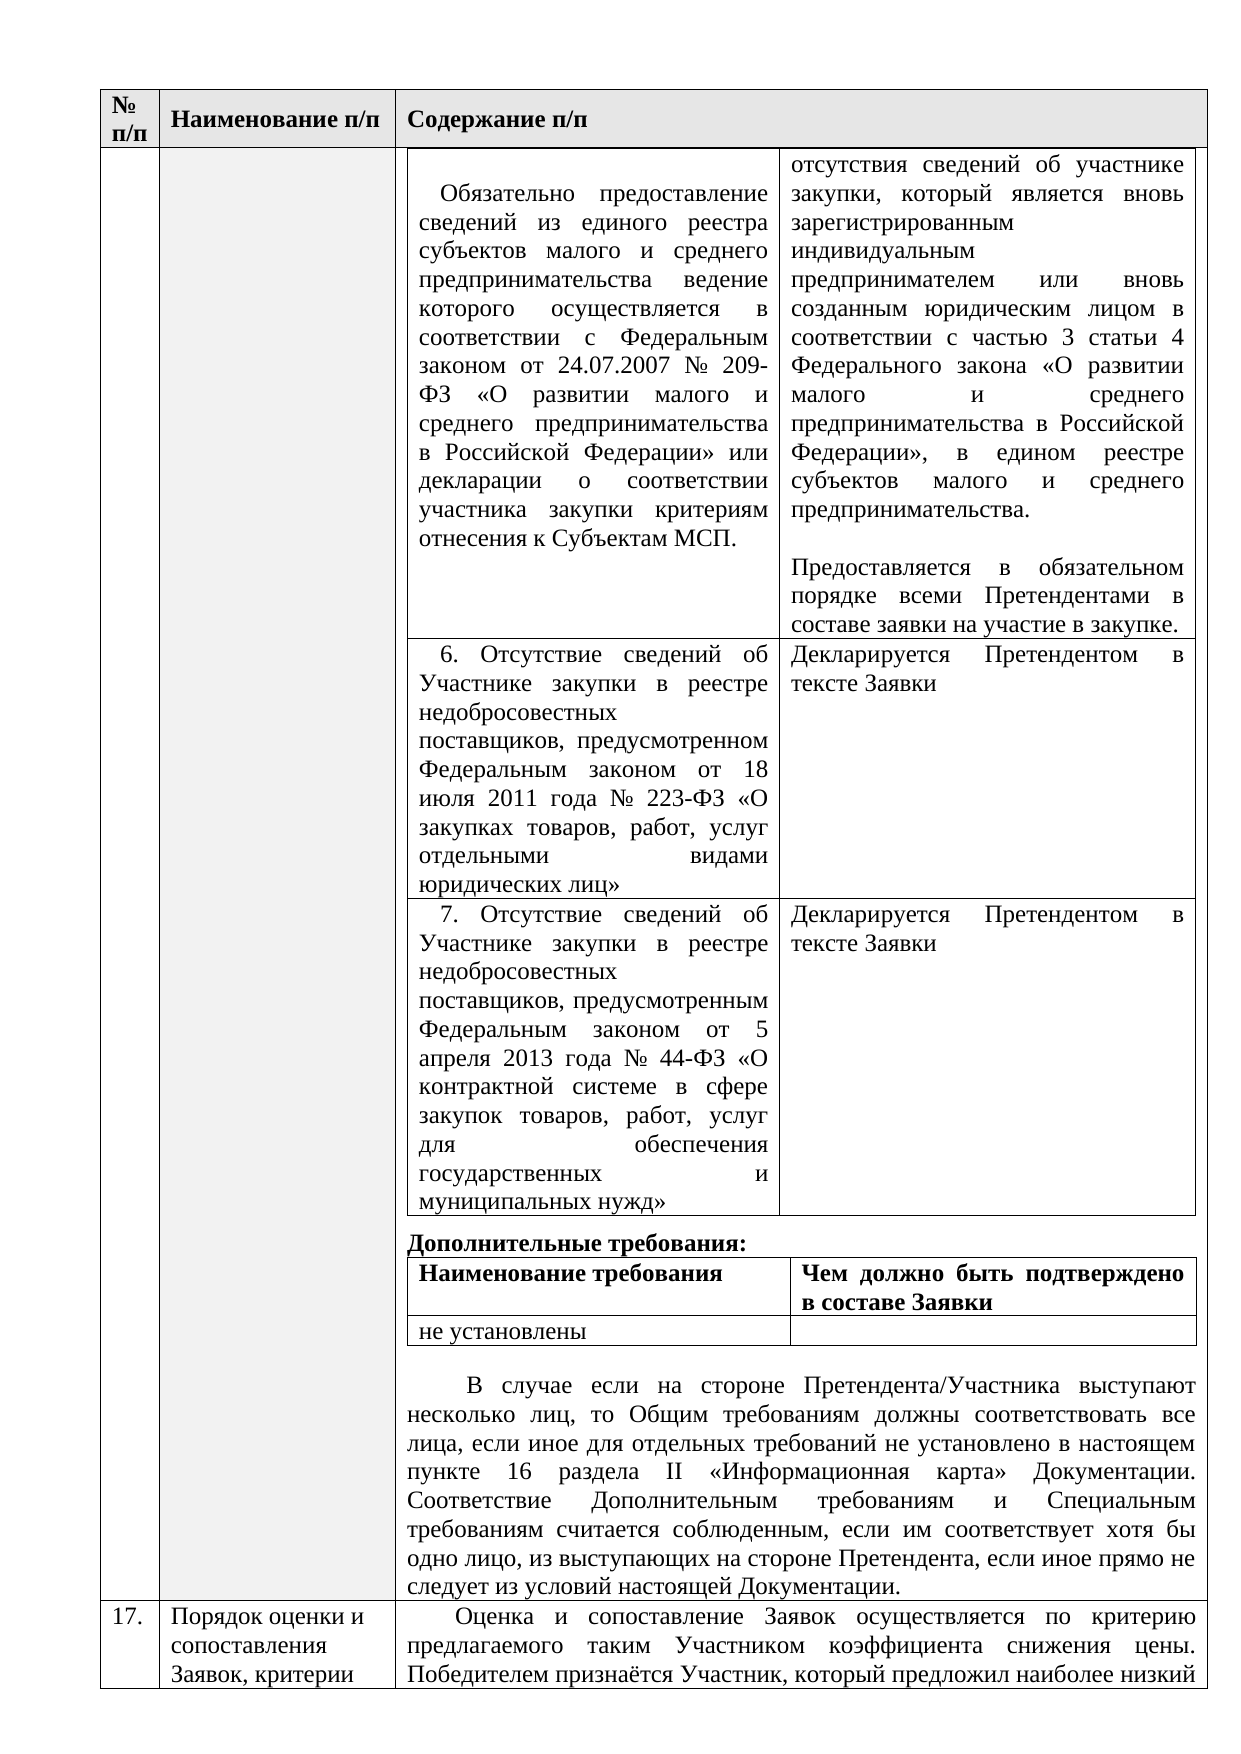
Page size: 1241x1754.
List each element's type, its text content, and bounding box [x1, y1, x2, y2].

table_cell [101, 148, 159, 1600]
table_header № п/п [101, 90, 159, 147]
table_cell [101, 1601, 159, 1687]
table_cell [396, 1601, 1207, 1687]
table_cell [160, 1601, 395, 1687]
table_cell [160, 148, 395, 1600]
table_header Наименование п/п [160, 90, 395, 147]
table_header Содержание п/п [396, 90, 1207, 147]
